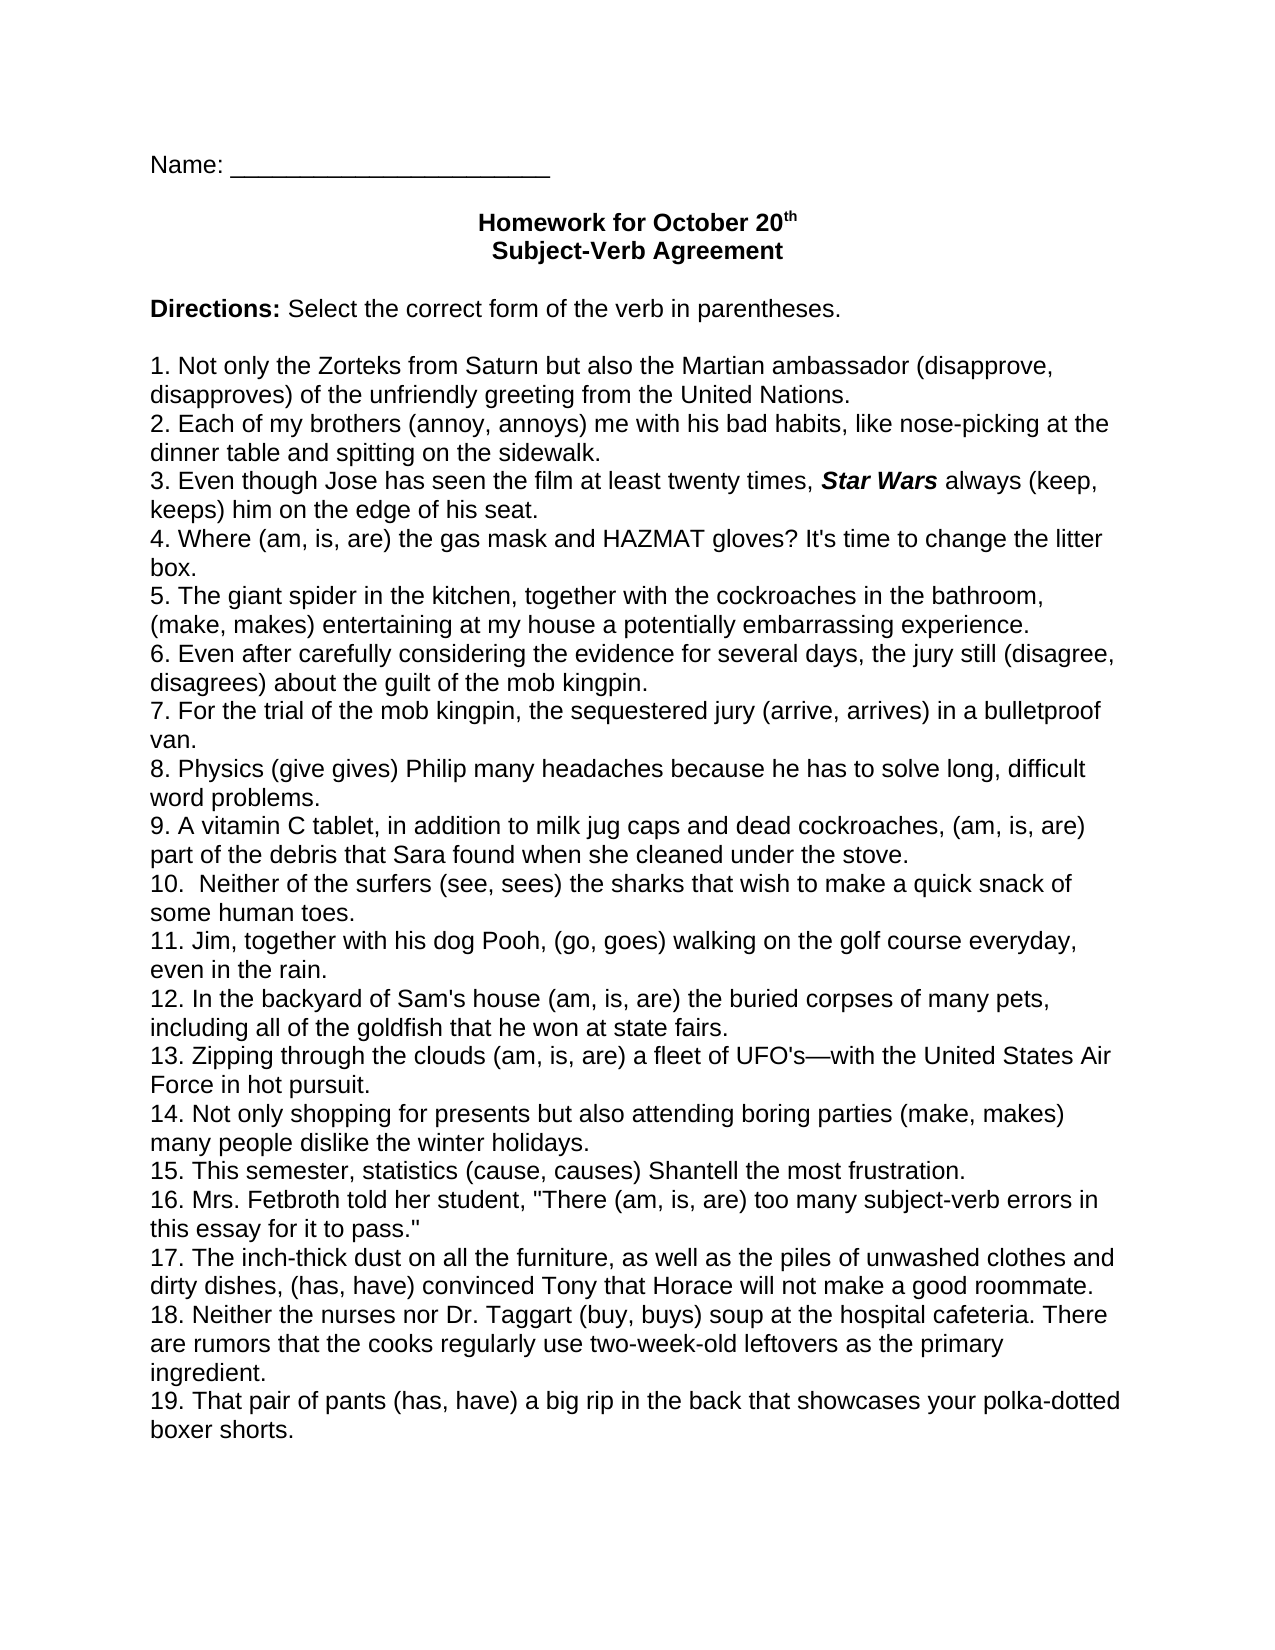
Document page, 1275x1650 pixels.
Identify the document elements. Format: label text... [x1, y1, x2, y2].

text 9. A vitamin C tablet, in addition to milk jug caps and dead cockroaches, (am, is, are) part of the debris that Sara found when she cleaned under the stove. [150, 811, 1125, 869]
text 1. Not only the Zorteks from Saturn but also the Martian ambassador (disapprove, disapproves) of the unfriendly greeting from the United Nations. [150, 351, 1125, 409]
text 4. Where (am, is, are) the gas mask and HAZMAT gloves? It's time to change the litter box. [150, 524, 1125, 581]
text Directions: Select the correct form of the verb in parentheses. [150, 294, 1125, 322]
text 7. For the trial of the mob kingpin, the sequestered jury (arrive, arrives) in a bulletproof van. [150, 696, 1125, 754]
text 5. The giant spider in the kitchen, together with the cockroaches in the bathroom, (make, makes) entertaining at my house a potentially embarrassing experience. [150, 581, 1125, 639]
text 18. Neither the nurses nor Dr. Taggart (buy, buys) soup at the hospital cafeteria. There are rumors that the cooks regularly use two-week-old leftovers as the primary ingredient. [150, 1300, 1125, 1386]
text 16. Mrs. Fetbroth told her student, "There (am, is, are) too many subject-verb errors in this essay for it to pass." [150, 1185, 1125, 1242]
text 12. In the backyard of Sam's house (am, is, are) the buried corpses of many pets, including all of the goldfish that he won at state fairs. [150, 984, 1125, 1041]
text 15. This semester, statistics (cause, causes) Shantell the most frustration. [150, 1156, 1125, 1185]
text Name: _______________________ [150, 150, 1125, 179]
text Homework for October 20th [150, 207, 1125, 236]
text 13. Zipping through the clouds (am, is, are) a fleet of UFO's—with the United States Air Force in hot pursuit. [150, 1041, 1125, 1099]
text 10. Neither of the surfers (see, sees) the sharks that wish to make a quick snack of some human toes. [150, 869, 1125, 926]
text 3. Even though Jose has seen the film at least twenty times, Star Wars always (keep, keeps) him on the edge of his seat. [150, 466, 1125, 524]
text 6. Even after carefully considering the evidence for several days, the jury still (disagree, disagrees) about the guilt of the mob kingpin. [150, 639, 1125, 696]
text Subject-Verb Agreement [150, 236, 1125, 265]
text 2. Each of my brothers (annoy, annoys) me with his bad habits, like nose-picking at the dinner table and spitting on the sidewalk. [150, 409, 1125, 466]
text 11. Jim, together with his dog Pooh, (go, goes) walking on the golf course everyday, even in the rain. [150, 926, 1125, 984]
text 17. The inch-thick dust on all the furniture, as well as the piles of unwashed clothes and dirty dishes, (has, have) convinced Tony that Horace will not make a good roommate. [150, 1242, 1125, 1300]
text 14. Not only shopping for presents but also attending boring parties (make, makes) many people dislike the winter holidays. [150, 1099, 1125, 1156]
text 19. That pair of pants (has, have) a big rip in the back that showcases your polka-dotted boxer shorts. [150, 1386, 1125, 1444]
text 8. Physics (give gives) Philip many headaches because he has to solve long, difficult word problems. [150, 754, 1125, 811]
